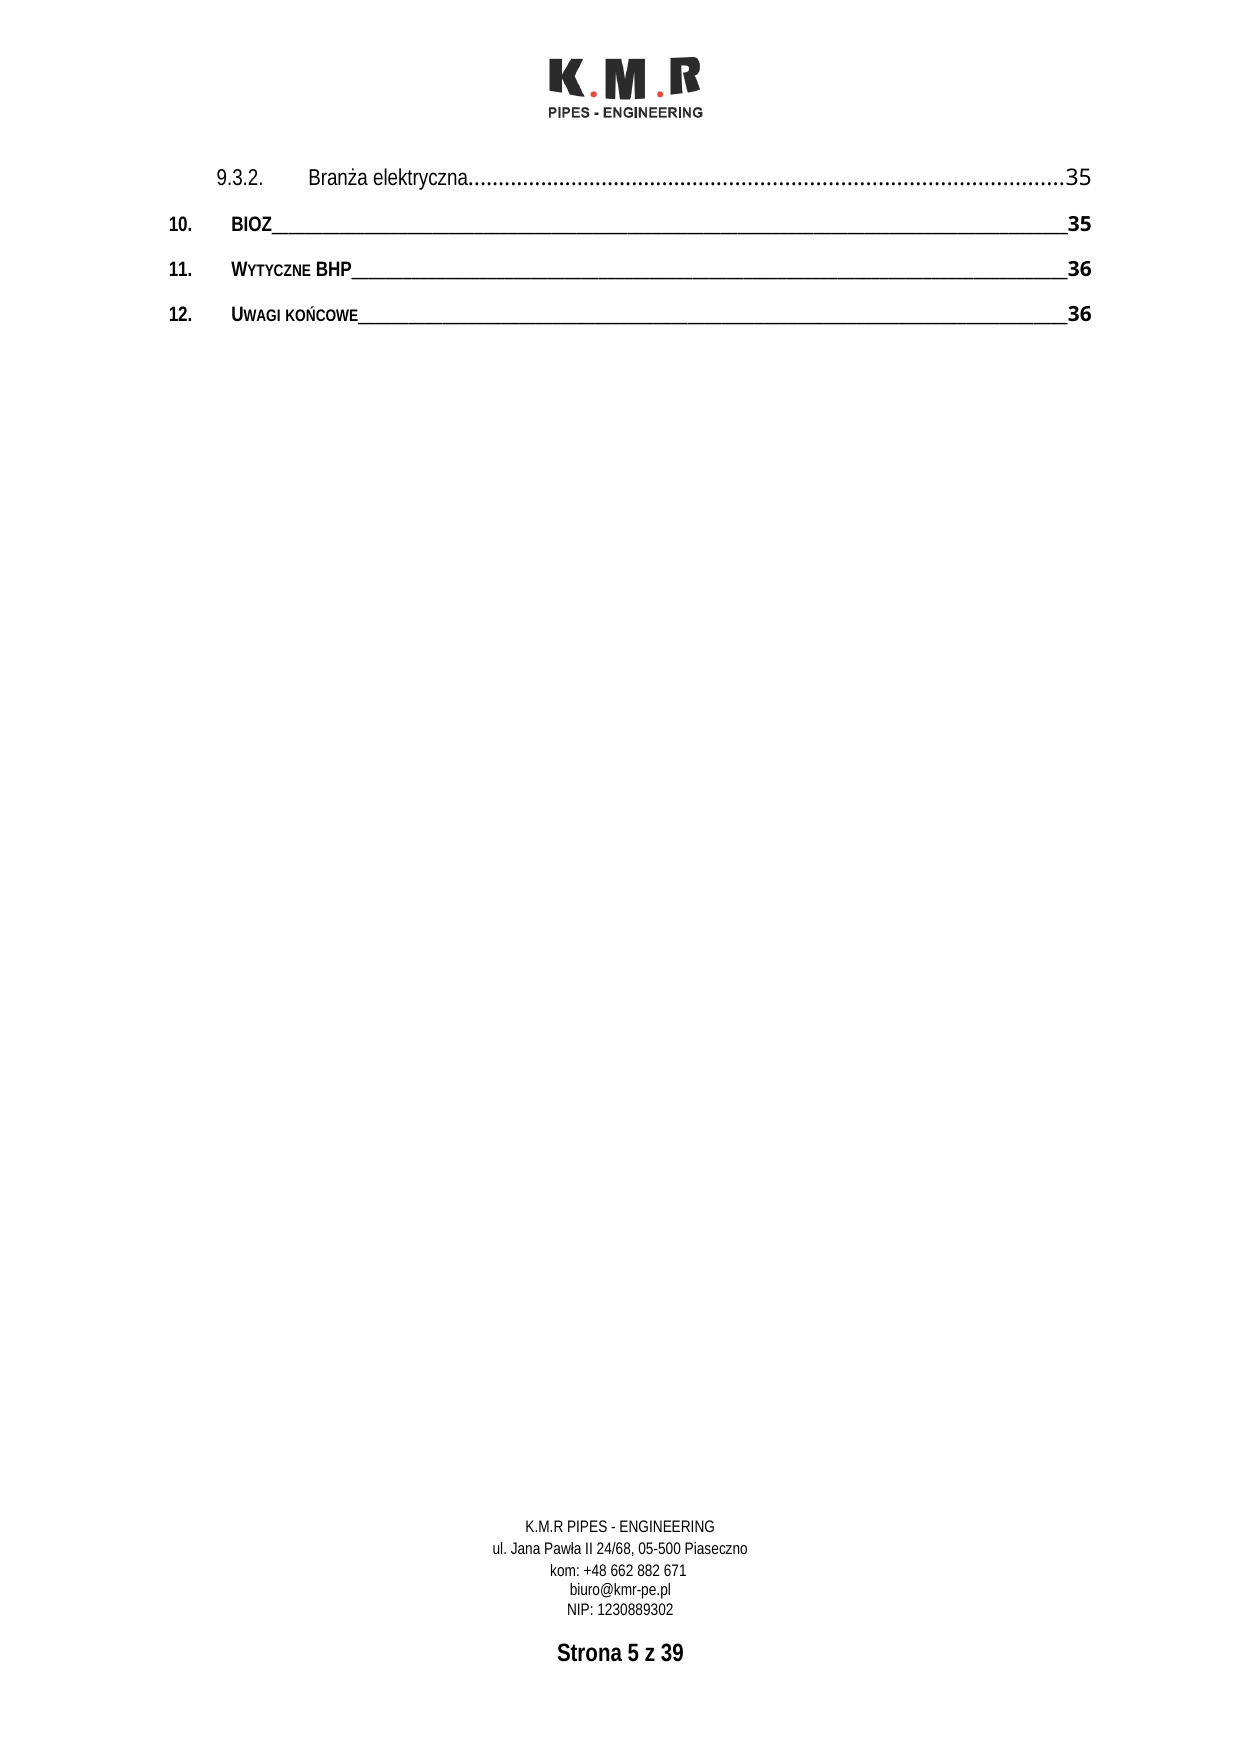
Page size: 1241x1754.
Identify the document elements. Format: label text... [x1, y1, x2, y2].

text 12. Uwagi końcowe 36 [168, 299, 1093, 328]
text 9.3.2. Branża elektryczna 35 [216, 161, 1093, 192]
picture [518, 29, 735, 144]
text 11. Wytyczne BHP 36 [168, 254, 1093, 283]
text 10. BIOZ 35 [168, 209, 1093, 238]
